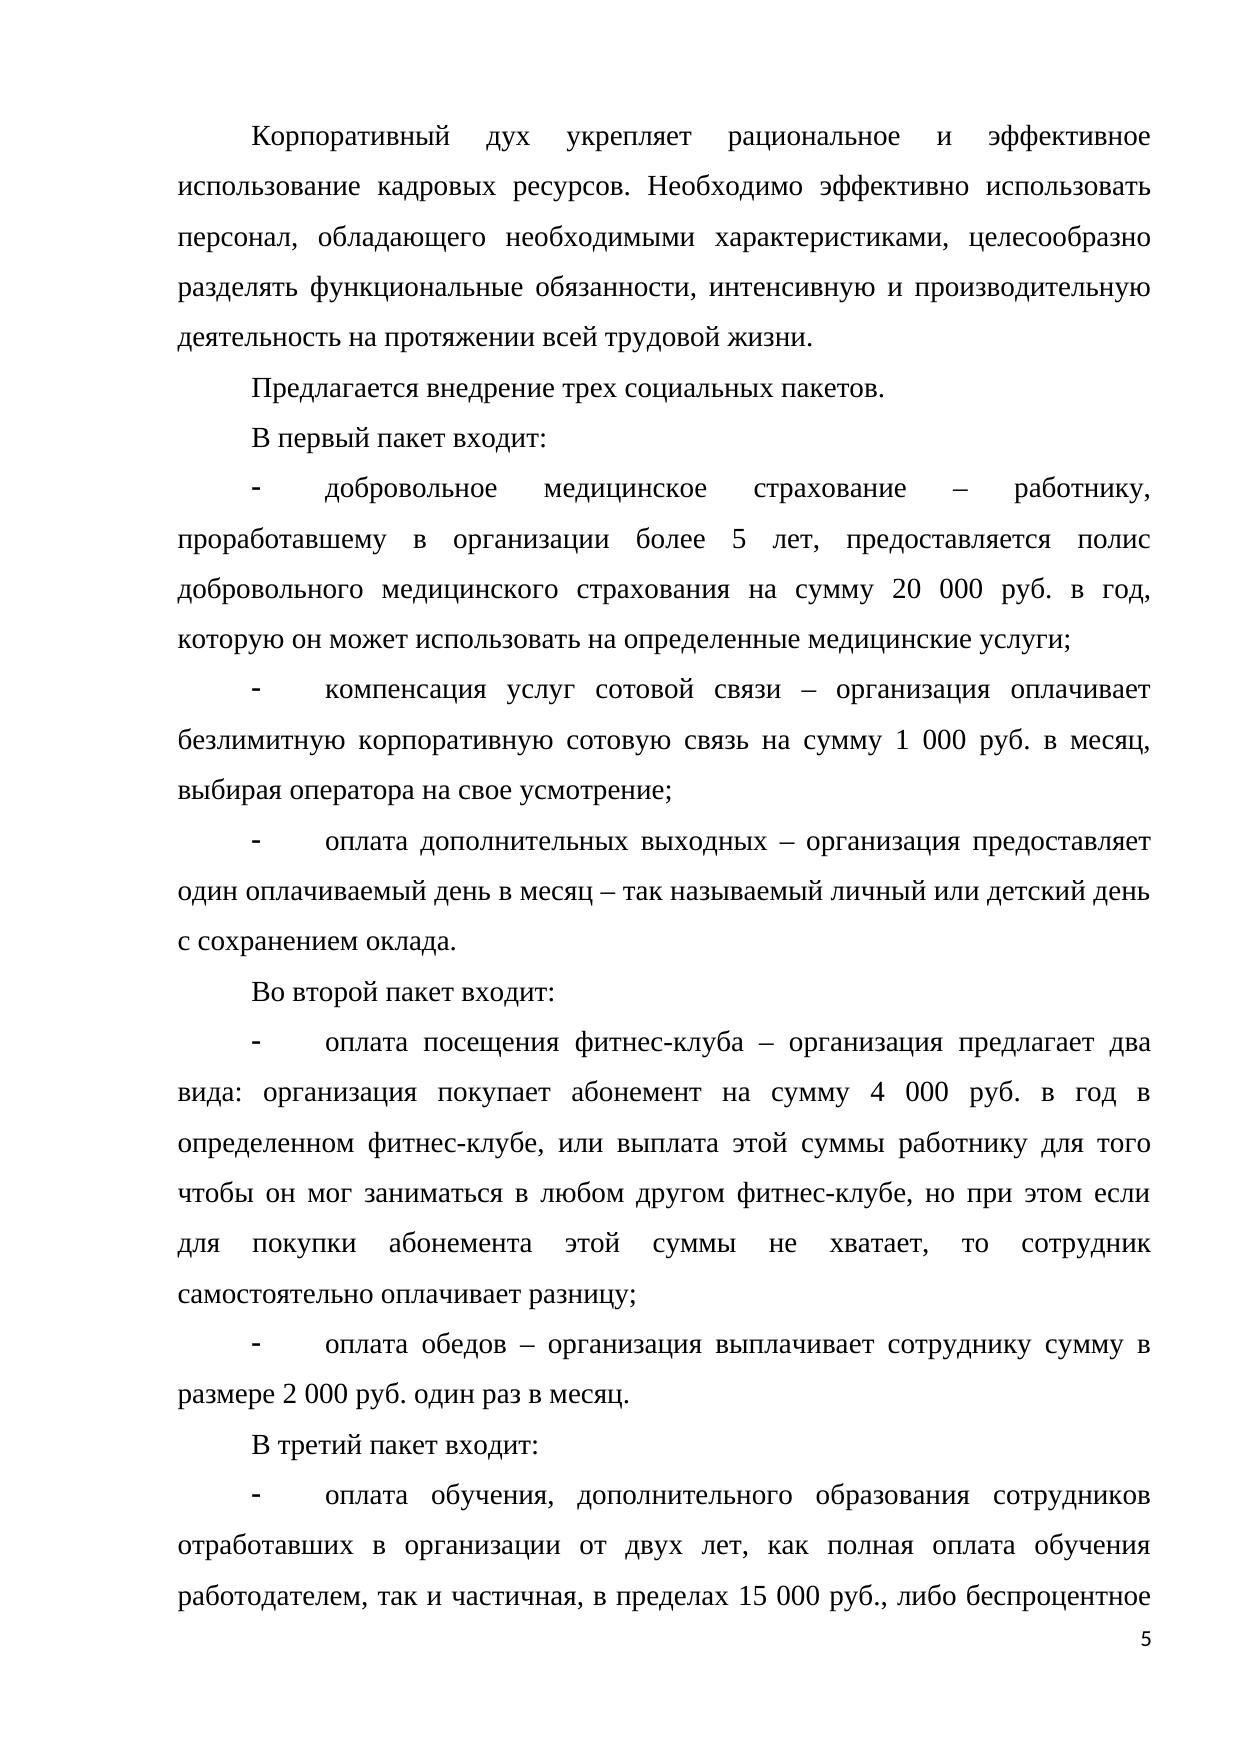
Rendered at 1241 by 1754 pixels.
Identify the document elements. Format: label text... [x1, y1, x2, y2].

text Корпоративный дух укрепляет рациональное и эффективное использование кадровых ресурсов. Необходимо эффективно использовать персонал, обладающего необходимыми характеристиками, целесообразно разделять функциональные обязанности, интенсивную и производительную деятельность на протяжении всей трудовой жизни. [177, 118, 1152, 353]
list оплата посещения фитнес-клуба – организация предлагает два вида: организация покупает абонемент на сумму 4 000 руб. в год в определенном фитнес-клубе, или выплата этой суммы работнику для того чтобы он мог заниматься в любом другом фитнес-клубе, но при этом если для покупки абонемента этой суммы не хватает, то сотрудник самостоятельно оплачивает разницу; [177, 1024, 1152, 1309]
text В первый пакет входит: [177, 420, 1152, 453]
list добровольное медицинское страхование – работнику, проработавшему в организации более 5 лет, предоставляется полис добровольного медицинского страхования на сумму 20 000 руб. в год, которую он может использовать на определенные медицинские услуги; [177, 470, 1152, 655]
list компенсация услуг сотовой связи – организация оплачивает безлимитную корпоративную сотовую связь на сумму 1 000 руб. в месяц, выбирая оператора на свое усмотрение; [177, 672, 1152, 806]
text Предлагается внедрение трех социальных пакетов. [177, 370, 1152, 403]
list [177, 1477, 1152, 1611]
text В третий пакет входит: [177, 1427, 1152, 1460]
list оплата дополнительных выходных – организация предоставляет один оплачиваемый день в месяц – так называемый личный или детский день с сохранением оклада. [177, 823, 1152, 957]
list оплата обедов – организация выплачивает сотруднику сумму в размере 2 000 руб. один раз в месяц. [177, 1326, 1152, 1410]
text Во второй пакет входит: [177, 974, 1152, 1007]
